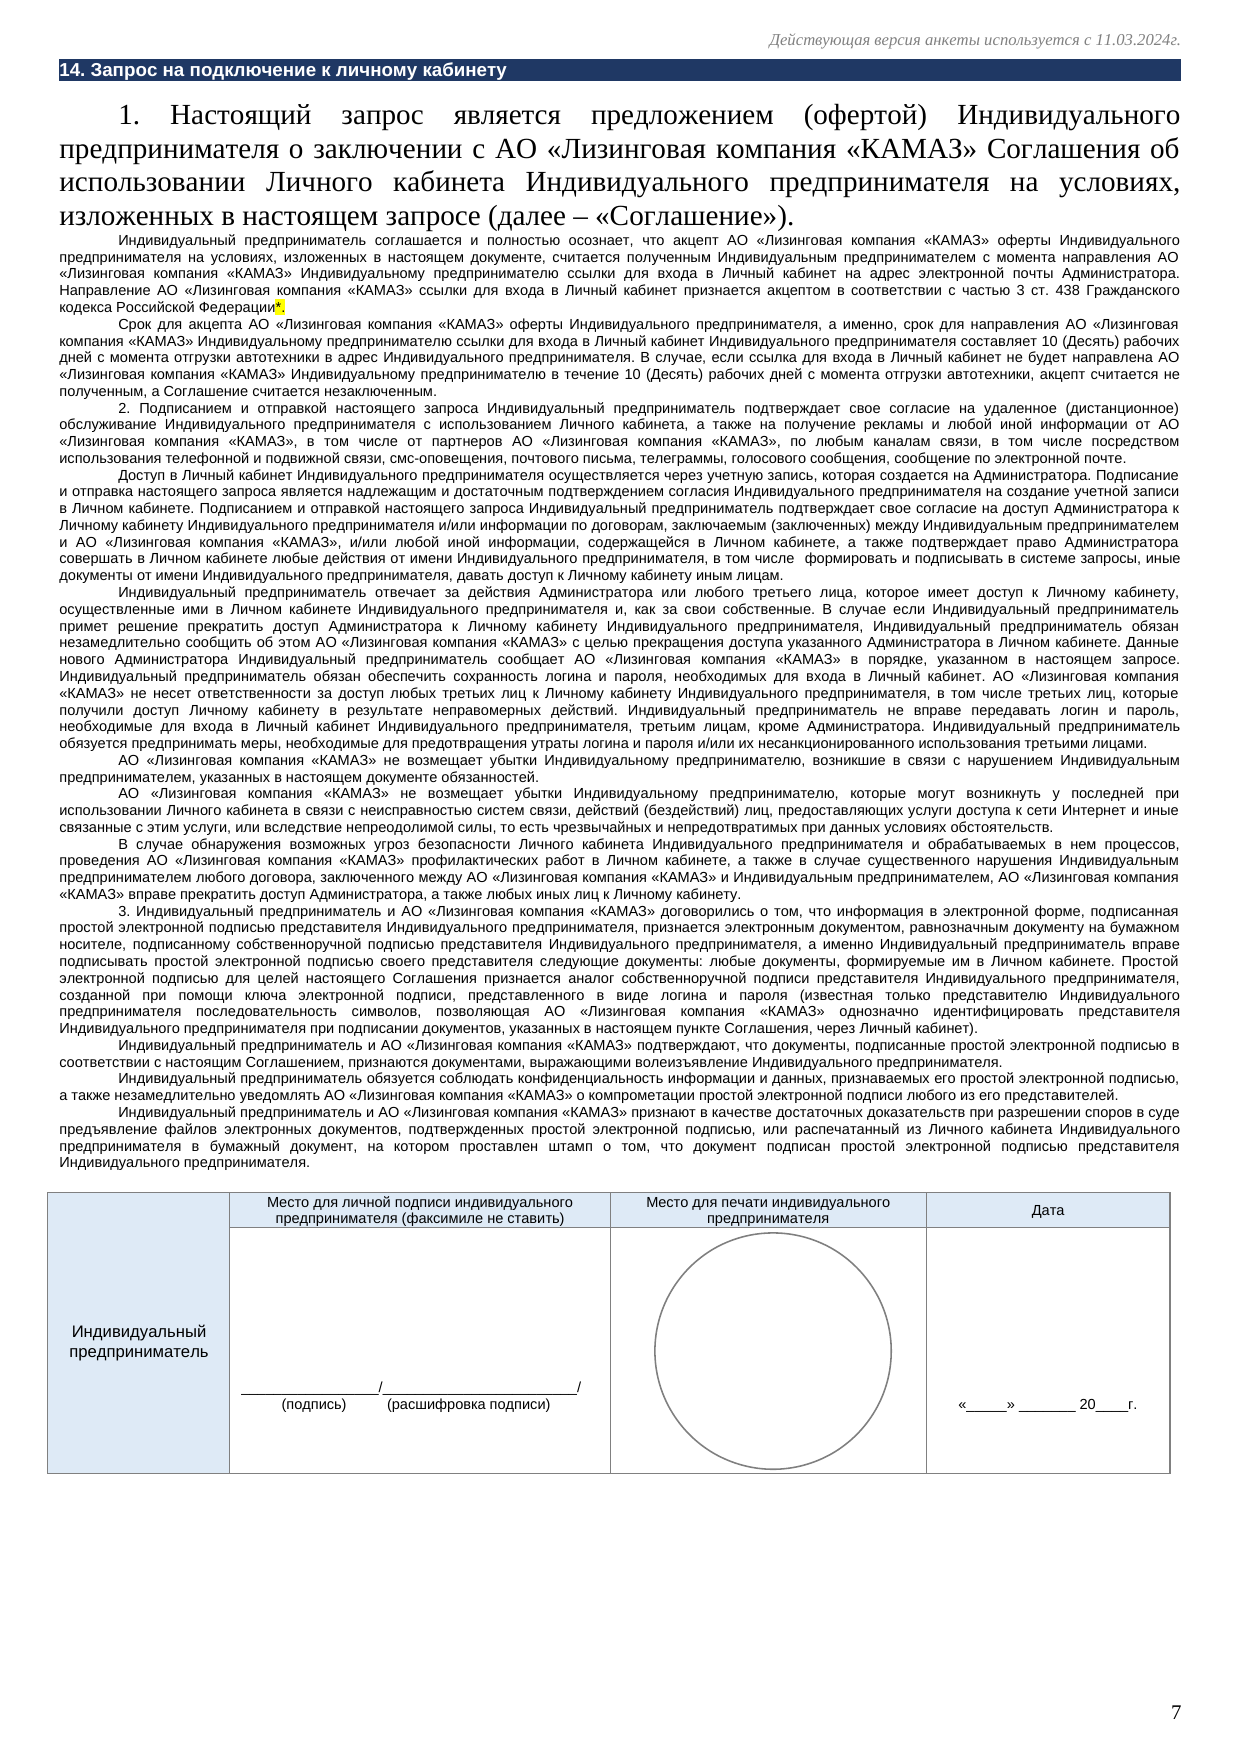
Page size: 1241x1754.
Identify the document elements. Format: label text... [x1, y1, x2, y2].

table_cell «_____» _______ 20____г. [927, 1228, 1169, 1473]
table_cell [611, 1228, 926, 1473]
table_cell _________________/________________________/ (подпись) (расшифровка подписи) [230, 1228, 610, 1473]
table_header Дата [927, 1193, 1169, 1227]
table_header Место для личной подписи индивидуального предпринимателя (факсимиле не ставить) [230, 1193, 610, 1227]
text 14. Запрос на подключение к личному кабинету [59, 59, 1181, 81]
table_header Место для печати индивидуального предпринимателя [611, 1193, 926, 1227]
table_header Индивидуальный предприниматель [48, 1193, 229, 1473]
